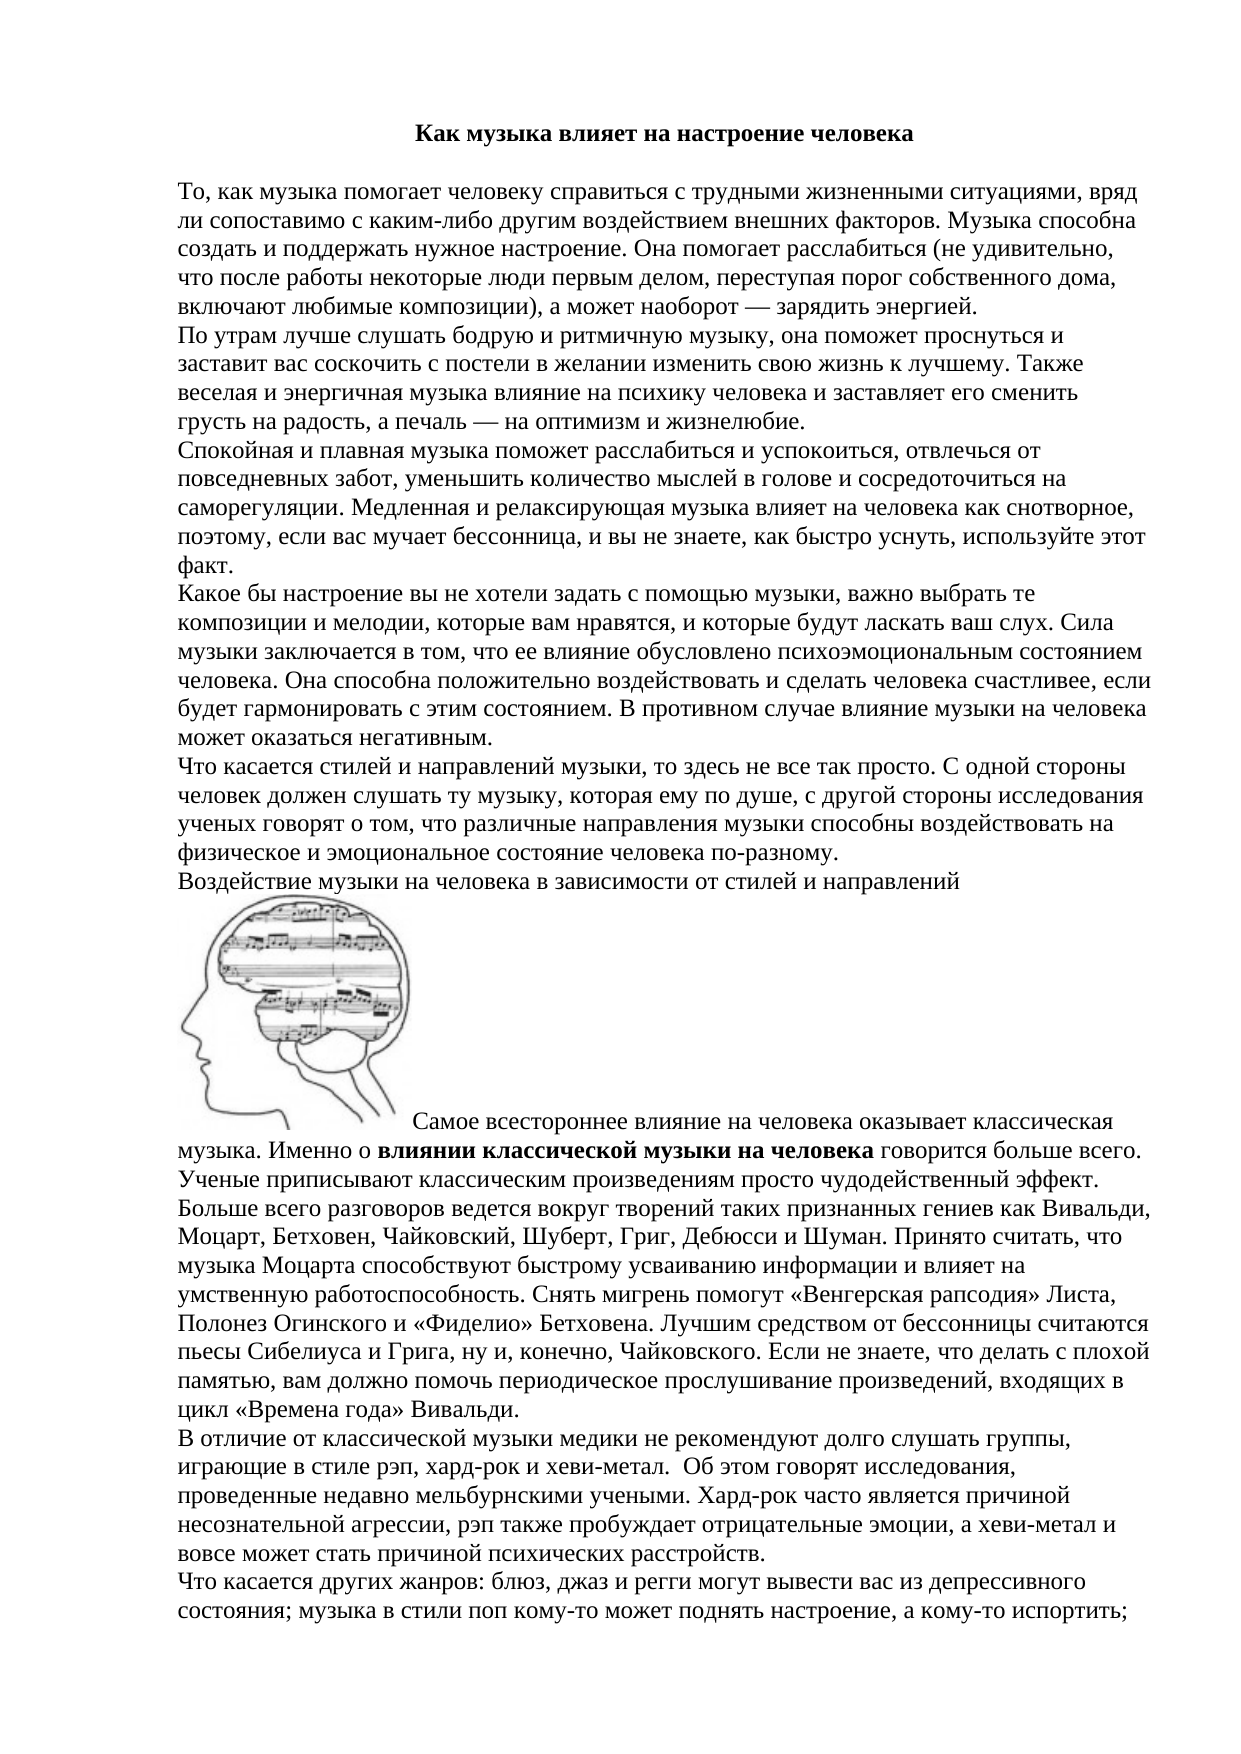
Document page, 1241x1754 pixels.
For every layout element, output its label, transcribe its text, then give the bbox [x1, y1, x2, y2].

text Больше всего разговоров ведется вокруг творений таких признанных гениев как Вивальди, Моцарт, Бетховен, Чайковский, Шуберт, Григ, Дебюсси и Шуман. Принято считать, что музыка Моцарта способствуют быстрому усваиванию информации и влияет на умственную работоспособность. Снять мигрень помогут «Венгерская рапсодия» Листа, Полонез Огинского и «Фиделио» Бетховена. Лучшим средством от бессонницы считаются пьесы Сибелиуса и Грига, ну и, конечно, Чайковского. Если не знаете, что делать с плохой памятью, вам должно помочь периодическое прослушивание произведений, входящих в цикл «Времена года» Вивальди. [177, 1193, 1152, 1423]
text Спокойная и плавная музыка поможет расслабиться и успокоиться, отвлечься от повседневных забот, уменьшить количество мыслей в голове и сосредоточиться на саморегуляции. Медленная и релаксирующая музыка влияет на человека как снотворное, поэтому, если вас мучает бессонница, и вы не знаете, как быстро уснуть, используйте этот факт. [177, 435, 1152, 578]
text По утрам лучше слушать бодрую и ритмичную музыку, она поможет проснуться и заставит вас соскочить с постели в желании изменить свою жизнь к лучшему. Также веселая и энергичная музыка влияние на психику человека и заставляет его сменить грусть на радость, а печаль — на оптимизм и жизнелюбие. [177, 320, 1152, 435]
text Что касается стилей и направлений музыки, то здесь не все так просто. С одной стороны человек должен слушать ту музыку, которая ему по душе, с другой стороны исследования ученых говорят о том, что различные направления музыки способны воздействовать на физическое и эмоциональное состояние человека по-разному. [177, 751, 1152, 866]
text Самое всестороннее влияние на человека оказывает классическая музыка. Именно о влиянии классической музыки на человека говорится больше всего. Ученые приписывают классическим произведениям просто чудодейственный эффект. [177, 895, 1152, 1193]
text То, как музыка помогает человеку справиться с трудными жизненными ситуациями, вряд ли сопоставимо с каким-либо другим воздействием внешних факторов. Музыка способна создать и поддержать нужное настроение. Она помогает расслабиться (не удивительно, что после работы некоторые люди первым делом, переступая порог собственного дома, включают любимые композиции), а может наоборот — зарядить энергией. [177, 176, 1152, 320]
picture [177, 894, 413, 1130]
text Какое бы настроение вы не хотели задать с помощью музыки, важно выбрать те композиции и мелодии, которые вам нравятся, и которые будут ласкать ваш слух. Сила музыки заключается в том, что ее влияние обусловлено психоэмоциональным состоянием человека. Она способна положительно воздействовать и сделать человека счастливее, если будет гармонировать с этим состоянием. В противном случае влияние музыки на человека может оказаться негативным. [177, 578, 1152, 751]
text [177, 1566, 1152, 1624]
text Воздействие музыки на человека в зависимости от стилей и направлений [177, 866, 1152, 895]
text В отличие от классической музыки медики не рекомендуют долго слушать группы, играющие в стиле рэп, хард-рок и хеви-метал. Об этом говорят исследования, проведенные недавно мельбурнскими учеными. Хард-рок часто является причиной несознательной агрессии, рэп также пробуждает отрицательные эмоции, а хеви-метал и вовсе может стать причиной психических расстройств. [177, 1423, 1152, 1566]
subtitle Как музыка влияет на настроение человека [177, 118, 1152, 147]
